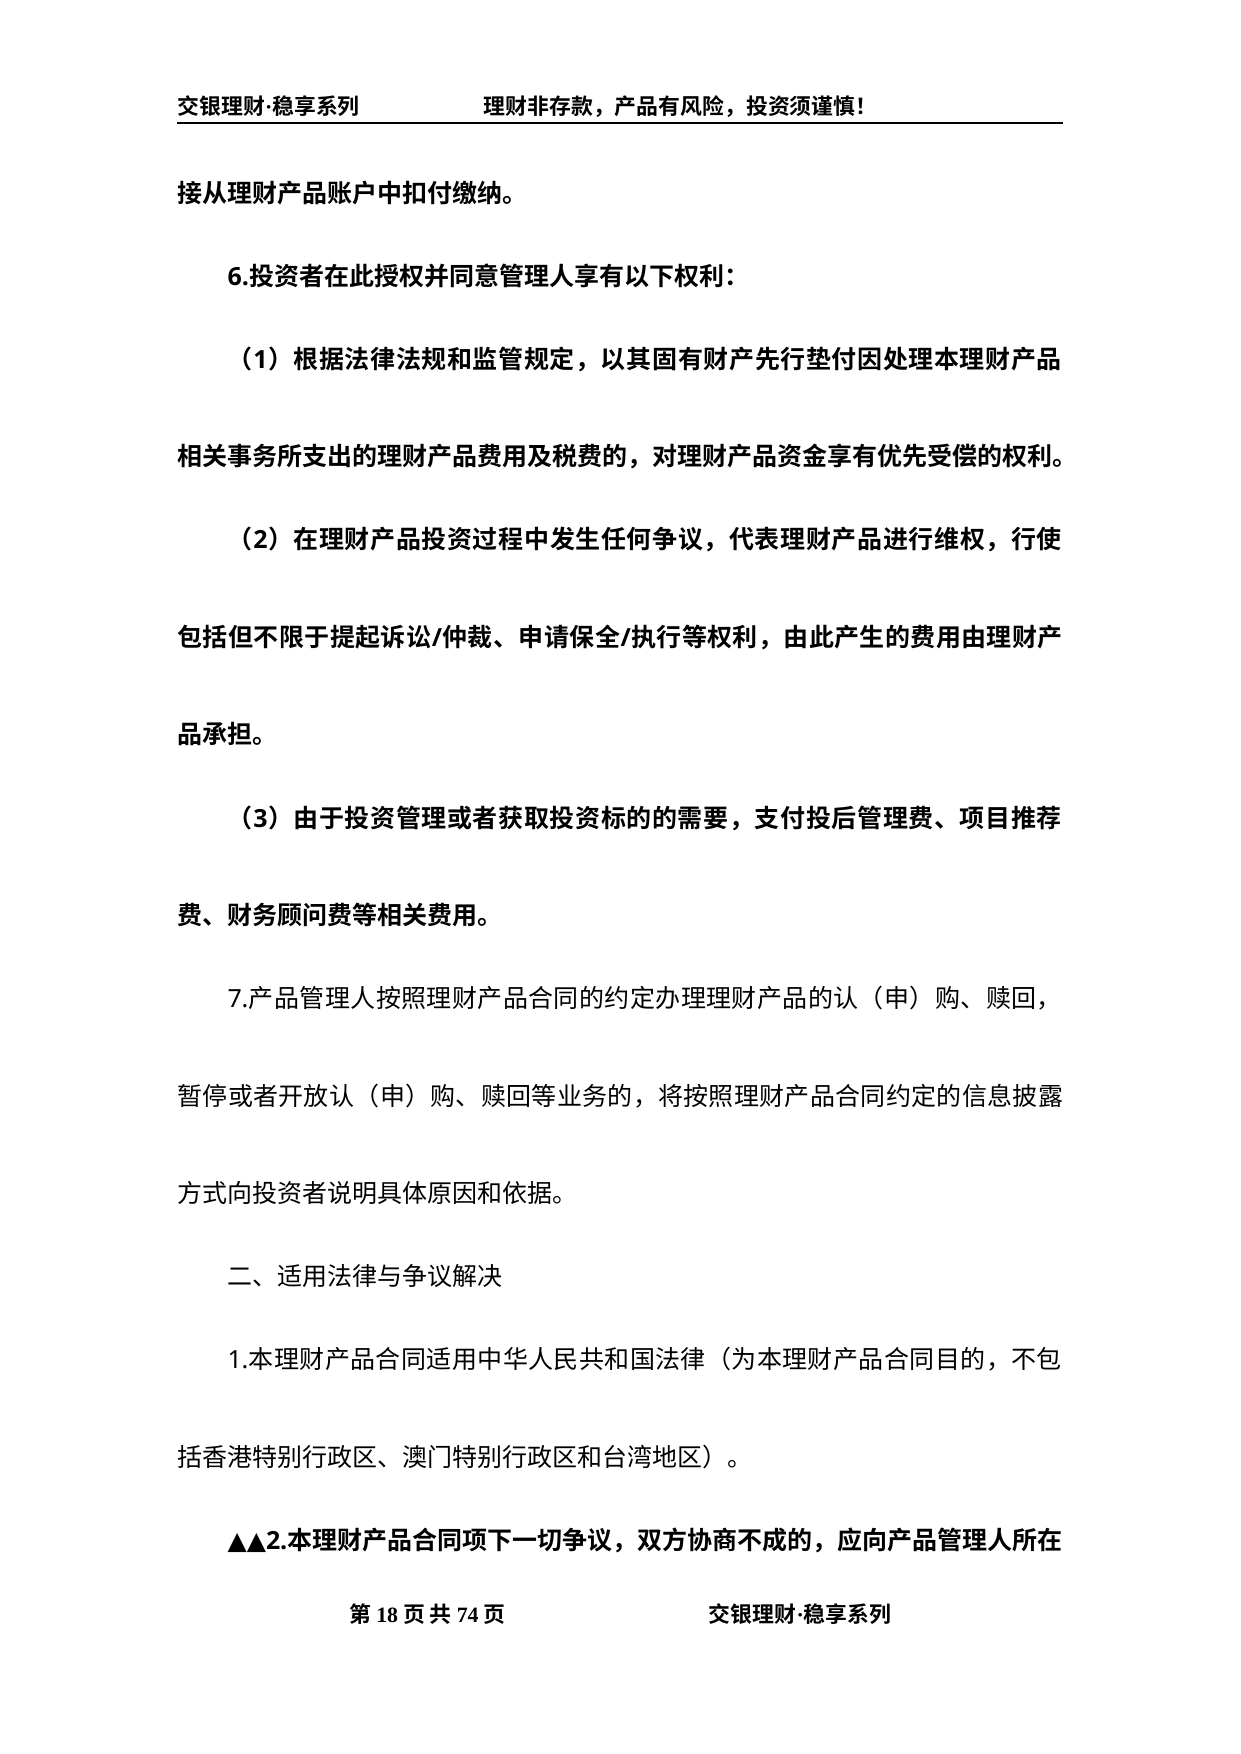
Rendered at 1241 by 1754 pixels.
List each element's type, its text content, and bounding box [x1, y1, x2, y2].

text （1）根据法律法规和监管规定，以其固有财产先行垫付因处理本理财产品相关事务所支出的理财产品费用及税费的，对理财产品资金享有优先受偿的权利。 [177, 325, 1063, 487]
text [177, 159, 1063, 224]
text 7.产品管理人按照理财产品合同的约定办理理财产品的认（申）购、赎回，暂停或者开放认（申）购、赎回等业务的，将按照理财产品合同约定的信息披露方式向投资者说明具体原因和依据。 [177, 964, 1063, 1224]
text 6.投资者在此授权并同意管理人享有以下权利： [177, 242, 1063, 307]
text （3）由于投资管理或者获取投资标的的需要，支付投后管理费、项目推荐费、财务顾问费等相关费用。 [177, 784, 1063, 946]
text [177, 1506, 1063, 1571]
text （2）在理财产品投资过程中发生任何争议，代表理财产品进行维权，行使包括但不限于提起诉讼/仲裁、申请保全/执行等权利，由此产生的费用由理财产品承担。 [177, 506, 1063, 766]
text 二、适用法律与争议解决 [177, 1242, 1063, 1307]
text 1.本理财产品合同适用中华人民共和国法律（为本理财产品合同目的，不包括香港特别行政区、澳门特别行政区和台湾地区）。 [177, 1326, 1063, 1488]
